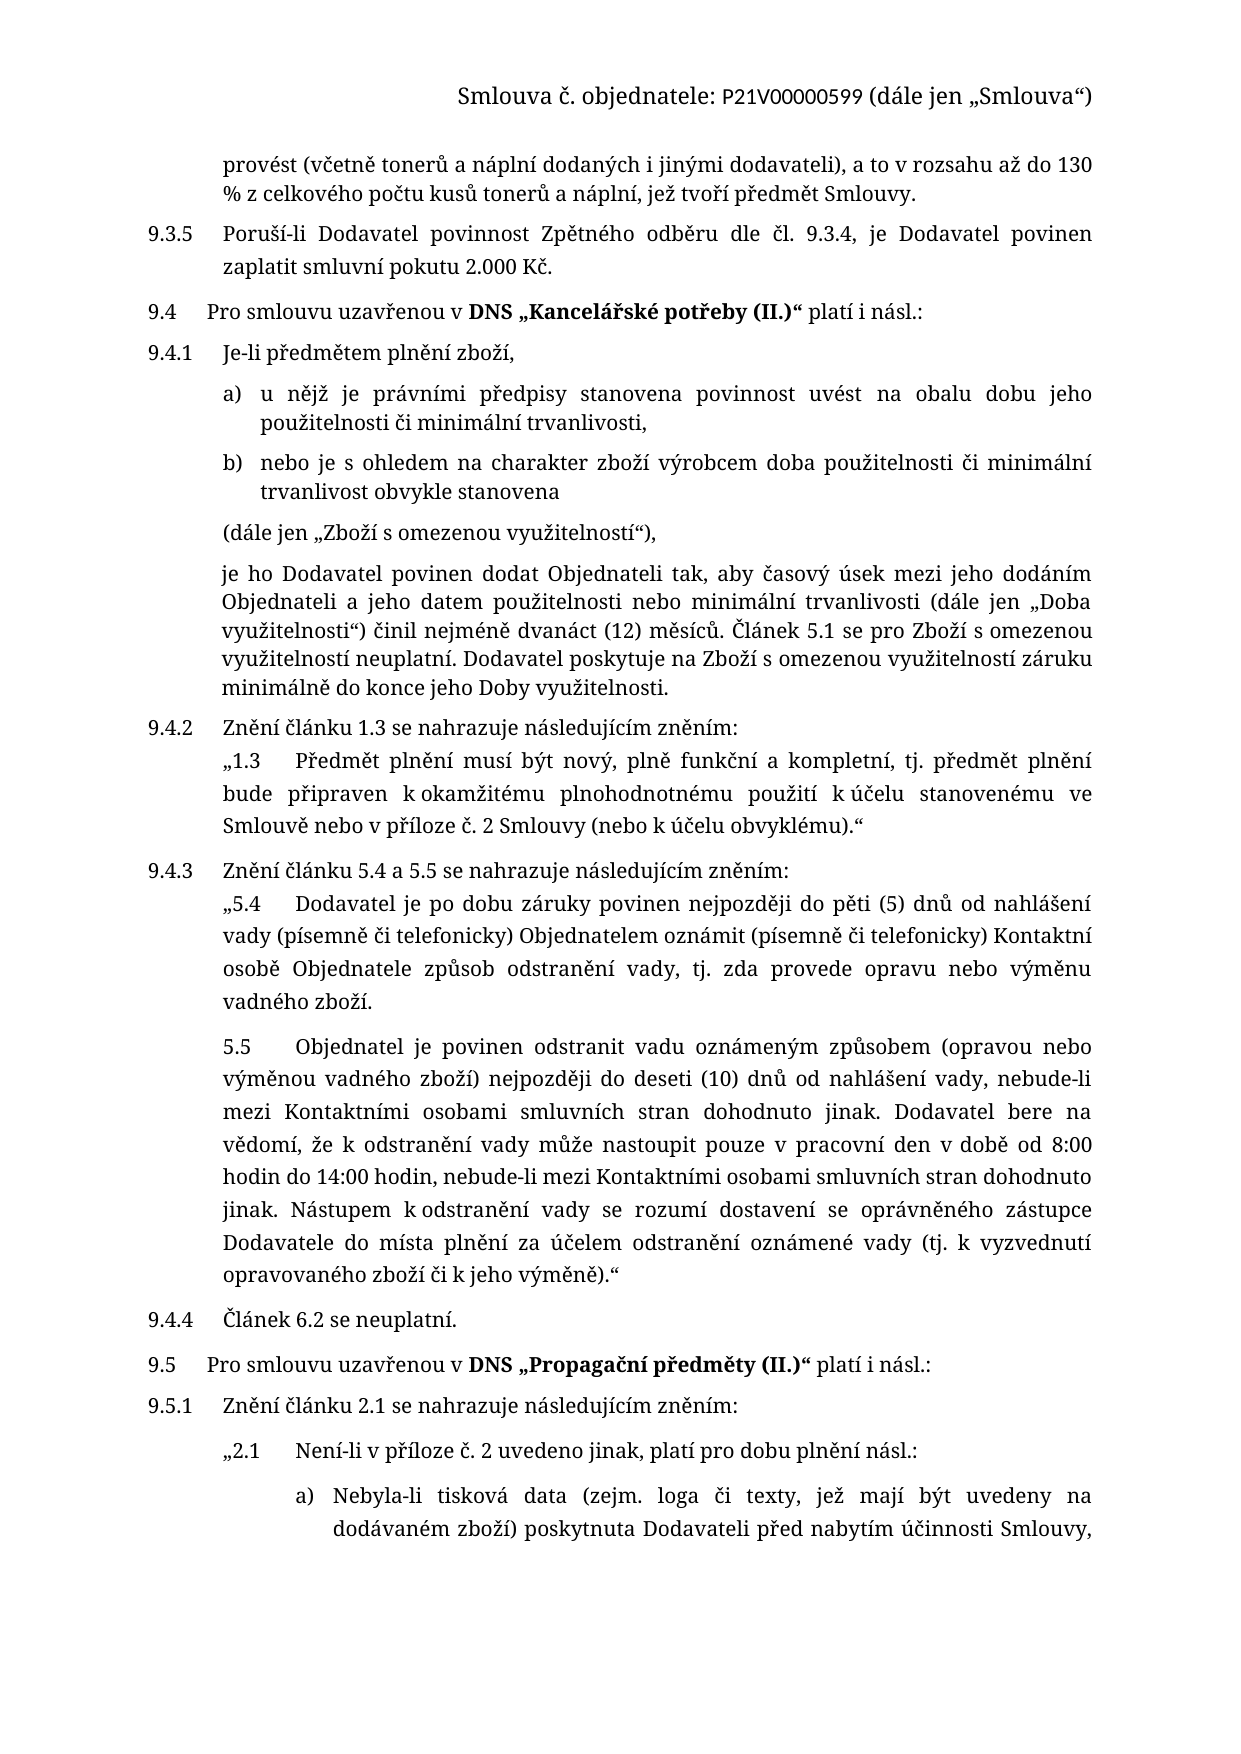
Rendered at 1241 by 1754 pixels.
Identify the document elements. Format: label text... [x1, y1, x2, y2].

list Znění článku 5.4 a 5.5 se nahrazuje následujícím zněním: [148, 856, 1093, 885]
list Článek 6.2 se neuplatní. [148, 1305, 1093, 1334]
list nebo je s ohledem na charakter zboží výrobcem doba použitelnosti či minimální trvanlivost obvykle stanovena [223, 448, 1093, 505]
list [295, 1482, 1093, 1543]
list Pro smlouvu uzavřenou v DNS „Propagační předměty (II.)“ platí i násl.: [148, 1350, 1093, 1379]
text (dále jen „Zboží s omezenou využitelností“), [223, 518, 1093, 546]
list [148, 150, 1093, 207]
list „2.1 Není-li v příloze č. 2 uvedeno jinak, platí pro dobu plnění násl.: [223, 1436, 1093, 1465]
list Znění článku 1.3 se nahrazuje následujícím zněním: [148, 713, 1093, 742]
list Poruší-li Dodavatel povinnost Zpětného odběru dle čl. 9.3.4, je Dodavatel povinen zaplatit smluvní pokutu 2.000 Kč. [148, 219, 1093, 281]
list Znění článku 2.1 se nahrazuje následujícím zněním: [148, 1391, 1093, 1420]
list u nějž je právními předpisy stanovena povinnost uvést na obalu dobu jeho použitelnosti či minimální trvanlivosti, [223, 379, 1093, 436]
list Pro smlouvu uzavřenou v DNS „Kancelářské potřeby (II.)“ platí i násl.: [148, 297, 1093, 326]
text je ho Dodavatel povinen dodat Objednateli tak, aby časový úsek mezi jeho dodáním Objednateli a jeho datem použitelnosti nebo minimální trvanlivosti (dále jen „Doba využitelnosti“) činil nejméně dvanáct (12) měsíců. Článek 5.1 se pro Zboží s omezenou využitelností neuplatní. Dodavatel poskytuje na Zboží s omezenou využitelností záruku minimálně do konce jeho Doby využitelnosti. [221, 559, 1093, 701]
list „5.4 Dodavatel je po dobu záruky povinen nejpozději do pěti (5) dnů od nahlášení vady (písemně či telefonicky) Objednatelem oznámit (písemně či telefonicky) Kontaktní osobě Objednatele způsob odstranění vady, tj. zda provede opravu nebo výměnu vadného zboží. [223, 889, 1093, 1015]
list „1.3 Předmět plnění musí být nový, plně funkční a kompletní, tj. předmět plnění bude připraven k okamžitému plnohodnotnému použití k účelu stanovenému ve Smlouvě nebo v příloze č. 2 Smlouvy (nebo k účelu obvyklému).“ [223, 746, 1093, 840]
list 5.5 Objednatel je povinen odstranit vadu oznámeným způsobem (opravou nebo výměnou vadného zboží) nejpozději do deseti (10) dnů od nahlášení vady, nebude-li mezi Kontaktními osobami smluvních stran dohodnuto jinak. Dodavatel bere na vědomí, že k odstranění vady může nastoupit pouze v pracovní den v době od 8:00 hodin do 14:00 hodin, nebude-li mezi Kontaktními osobami smluvních stran dohodnuto jinak. Nástupem k odstranění vady se rozumí dostavení se oprávněného zástupce Dodavatele do místa plnění za účelem odstranění oznámené vady (tj. k vyzvednutí opravovaného zboží či k jeho výměně).“ [223, 1032, 1093, 1289]
list Je-li předmětem plnění zboží, [148, 338, 1093, 367]
